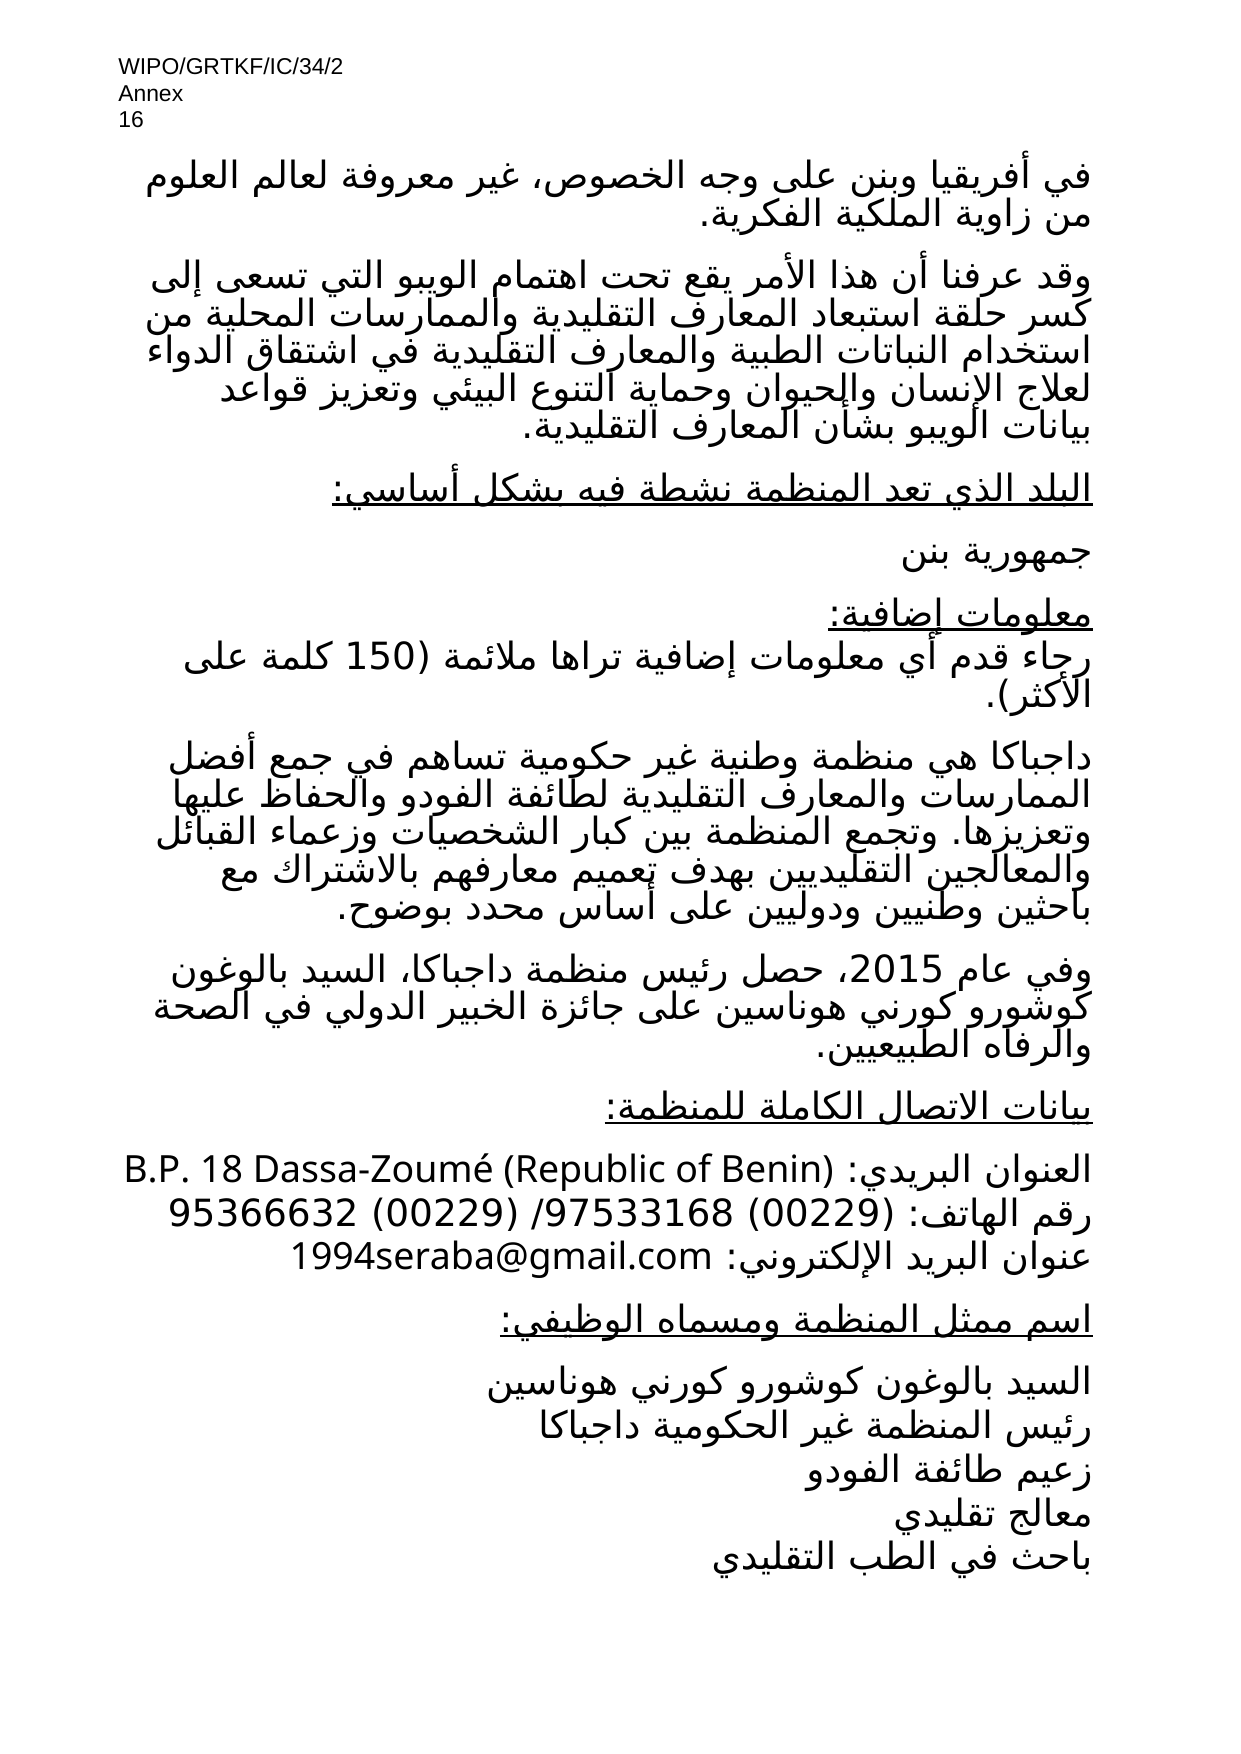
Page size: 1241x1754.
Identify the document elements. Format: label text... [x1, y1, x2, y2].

text باحث في الطب التقليدي [118, 1540, 1092, 1577]
text عنوان البريد الإلكتروني: 1994seraba@gmail.com [942, 1240, 1092, 1277]
text رئيس المنظمة غير الحكومية داجباكا [118, 1408, 1092, 1446]
text جمهورية بنن [118, 533, 1092, 571]
text معالج تقليدي [118, 1496, 1092, 1533]
text داجباكا هي منظمة وطنية غير حكومية تساهم في جمع أفضل الممارسات والمعارف التقليدية لطائفة الفودو والحفاظ عليها وتعزيزها. وتجمع المنظمة بين كبار الشخصيات وزعماء القبائل والمعالجين التقليديين بهدف تعميم معارفهم بالاشتراك مع باحثين وطنيين ودوليين على أساس محدد بوضوح. [118, 740, 1092, 927]
text بيانات الاتصال الكاملة للمنظمة: [118, 1090, 1092, 1127]
text اسم ممثل المنظمة ومسماه الوظيفي: [118, 1302, 1092, 1340]
text السيد بالوغون كوشورو كورني هوناسين [118, 1365, 965, 1402]
text السيد بالوغون كوشورو كورني هوناسين [950, 1365, 1092, 1402]
text العنوان البريدي: B.P. 18 Dassa-Zoumé (Republic of Benin) [118, 1152, 1092, 1190]
text البلد الذي تعد المنظمة نشطة فيه بشكل أساسي: [118, 471, 1092, 508]
text رجاء قدم أي معلومات إضافية تراها ملائمة (150 كلمة على الأكثر). [118, 640, 1092, 715]
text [118, 158, 1092, 233]
text عنوان البريد الإلكتروني: 1994seraba@gmail.com [804, 1240, 972, 1277]
text رقم الهاتف: (00229) 97533168/ (00229) 95366632 [118, 1196, 1092, 1233]
text وفي عام 2015، حصل رئيس منظمة داجباكا، السيد بالوغون كوشورو كورني هوناسين على جائزة الخبير الدولي في الصحة والرفاه الطبيعيين. [118, 952, 1092, 1065]
text عنوان البريد الإلكتروني: 1994seraba@gmail.com [118, 1240, 855, 1277]
text وقد عرفنا أن هذا الأمر يقع تحت اهتمام الويبو التي تسعى إلى كسر حلقة استبعاد المعارف التقليدية والممارسات المحلية من استخدام النباتات الطبية والمعارف التقليدية في اشتقاق الدواء لعلاج الإنسان والحيوان وحماية التنوع البيئي وتعزيز قواعد بيانات الويبو بشأن المعارف التقليدية. [118, 258, 1092, 446]
text معلومات إضافية: [118, 596, 1092, 633]
text زعيم طائفة الفودو [118, 1452, 1092, 1490]
